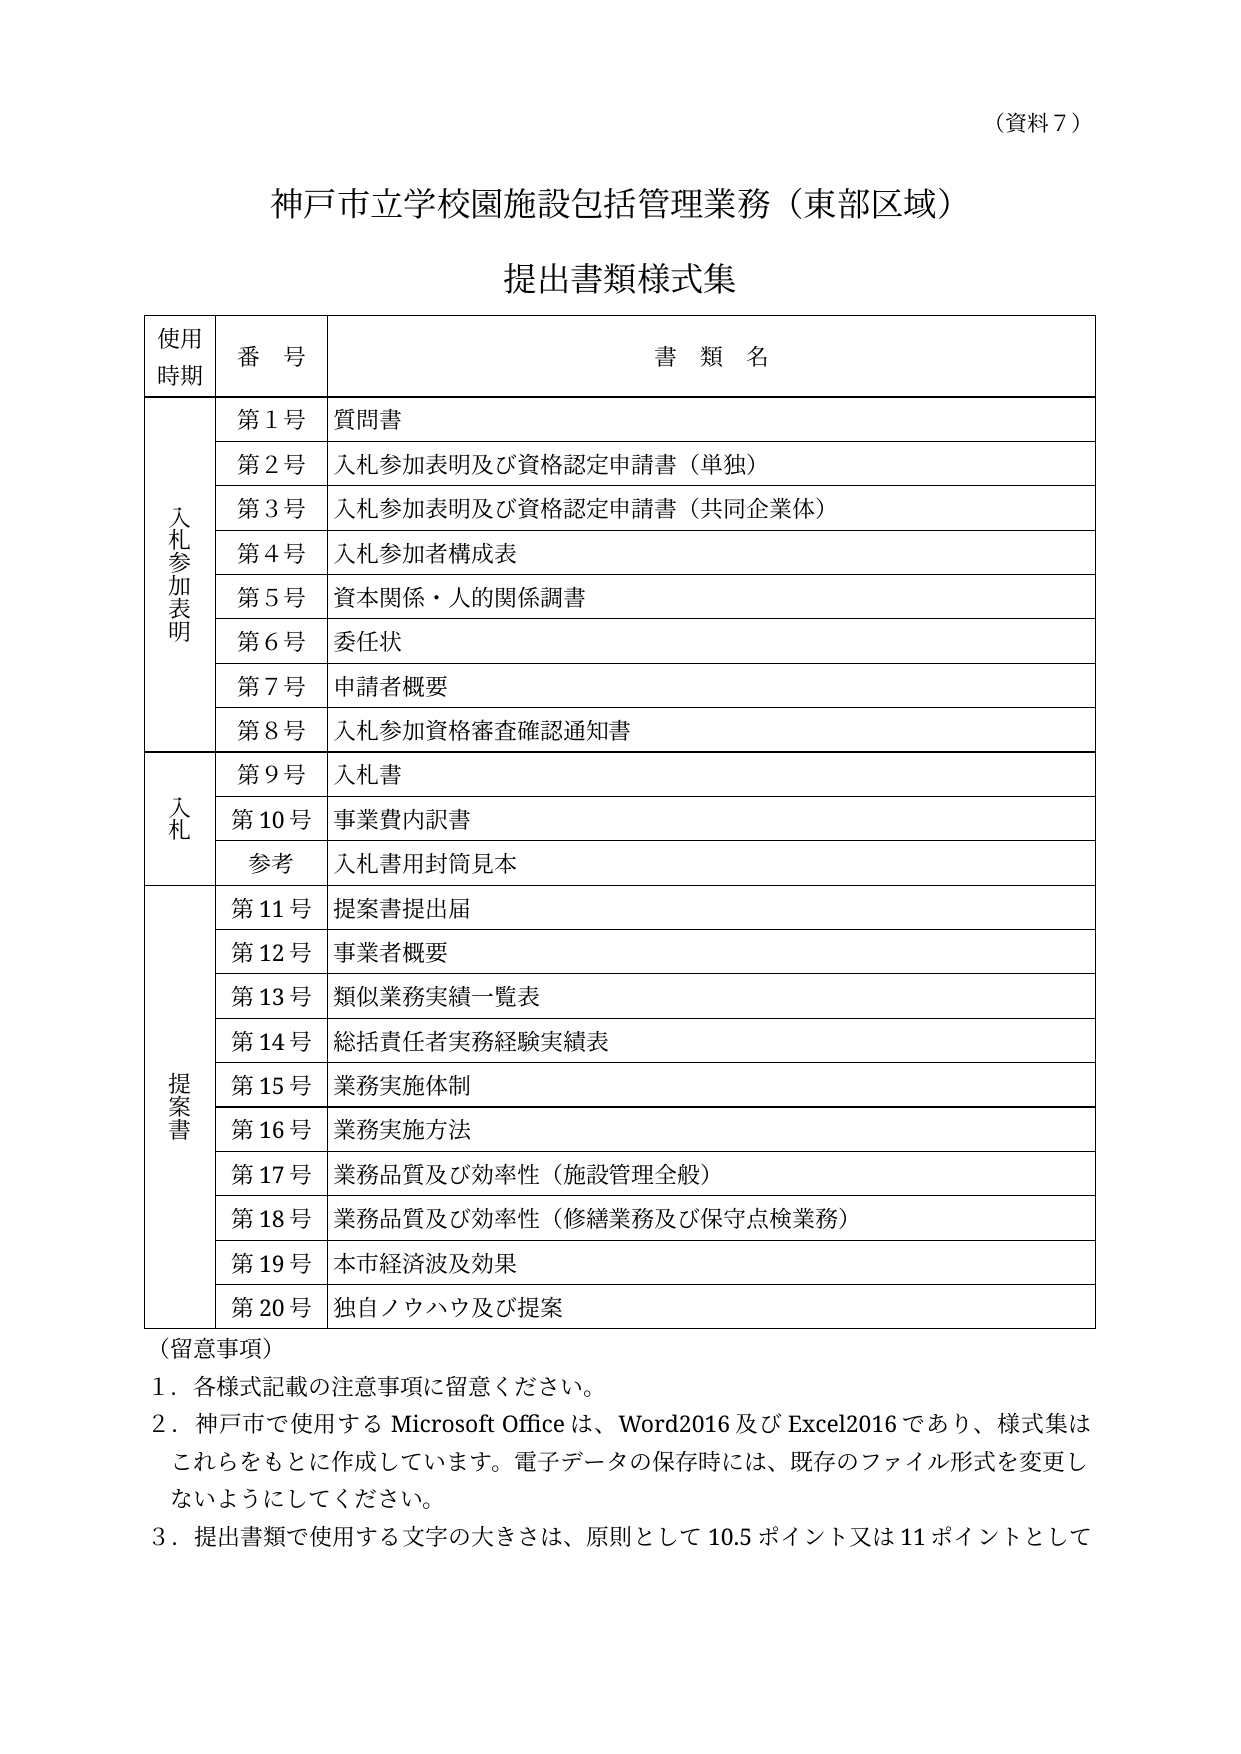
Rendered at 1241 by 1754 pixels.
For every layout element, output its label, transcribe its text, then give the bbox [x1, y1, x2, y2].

table_cell 第２号 [216, 442, 327, 485]
table_cell 第７号 [216, 664, 327, 707]
table_cell 本市経済波及効果 [328, 1241, 1095, 1284]
text １．各様式記載の注意事項に留意ください。 [148, 1367, 1092, 1404]
text （留意事項） [148, 1329, 1092, 1367]
table_cell 業務品質及び効率性（施設管理全般） [328, 1152, 1095, 1195]
table_cell 質問書 [328, 398, 1095, 441]
table_cell 業務品質及び効率性（修繕業務及び保守点検業務） [328, 1196, 1095, 1239]
table_cell 申請者概要 [328, 664, 1095, 707]
table_cell 入札参加表明 [145, 398, 215, 751]
table_cell 独自ノウハウ及び提案 [328, 1285, 1095, 1328]
table_cell 第19号 [216, 1241, 327, 1284]
table_cell 提案書 [145, 886, 215, 1328]
table_cell 第９号 [216, 753, 327, 796]
table_cell 参考 [216, 841, 327, 884]
table_cell 総括責任者実務経験実績表 [328, 1019, 1095, 1062]
table_cell 入札参加表明及び資格認定申請書（共同企業体） [328, 486, 1095, 529]
table_cell 第10号 [216, 797, 327, 840]
table_cell 第１号 [216, 398, 327, 441]
table_cell 第16号 [216, 1108, 327, 1151]
table_cell 第５号 [216, 575, 327, 618]
table_cell 第14号 [216, 1019, 327, 1062]
table_cell 第12号 [216, 930, 327, 973]
table_cell 入札参加者構成表 [328, 531, 1095, 574]
table_cell 事業費内訳書 [328, 797, 1095, 840]
table_cell 入札書 [328, 753, 1095, 796]
table_cell 事業者概要 [328, 930, 1095, 973]
table_cell 入札参加資格審査確認通知書 [328, 708, 1095, 751]
text 提出書類様式集 [148, 239, 1092, 314]
table_cell 第11号 [216, 886, 327, 929]
table_cell 第15号 [216, 1063, 327, 1106]
table_cell 第18号 [216, 1196, 327, 1239]
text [148, 1517, 1092, 1554]
text 神戸市立学校園施設包括管理業務（東部区域） [148, 164, 1092, 239]
table_cell 第13号 [216, 974, 327, 1018]
table_cell 業務実施体制 [328, 1063, 1095, 1106]
table_cell 資本関係・人的関係調書 [328, 575, 1095, 618]
table_header 書 類 名 [328, 316, 1095, 396]
table_cell 業務実施方法 [328, 1108, 1095, 1151]
table_cell 委任状 [328, 619, 1095, 663]
table_cell 第３号 [216, 486, 327, 529]
table_cell 第４号 [216, 531, 327, 574]
table_cell 入札 [145, 753, 215, 884]
text ２．神戸市で使用するMicrosoft Officeは、Word2016及びExcel2016であり、様式集はこれらをもとに作成しています。電子データの保存時には、既存のファイル形式を変更しないようにしてください。 [148, 1404, 1092, 1517]
table_cell 入札書用封筒見本 [328, 841, 1095, 884]
table_cell 提案書提出届 [328, 886, 1095, 929]
table_cell 第20号 [216, 1285, 327, 1328]
table_cell 第６号 [216, 619, 327, 663]
table_cell 類似業務実績一覧表 [328, 974, 1095, 1018]
table_header 番 号 [216, 316, 327, 396]
table_cell 入札参加表明及び資格認定申請書（単独） [328, 442, 1095, 485]
table_cell 第８号 [216, 708, 327, 751]
table_cell 第17号 [216, 1152, 327, 1195]
table_header 使用時期 [145, 316, 215, 396]
